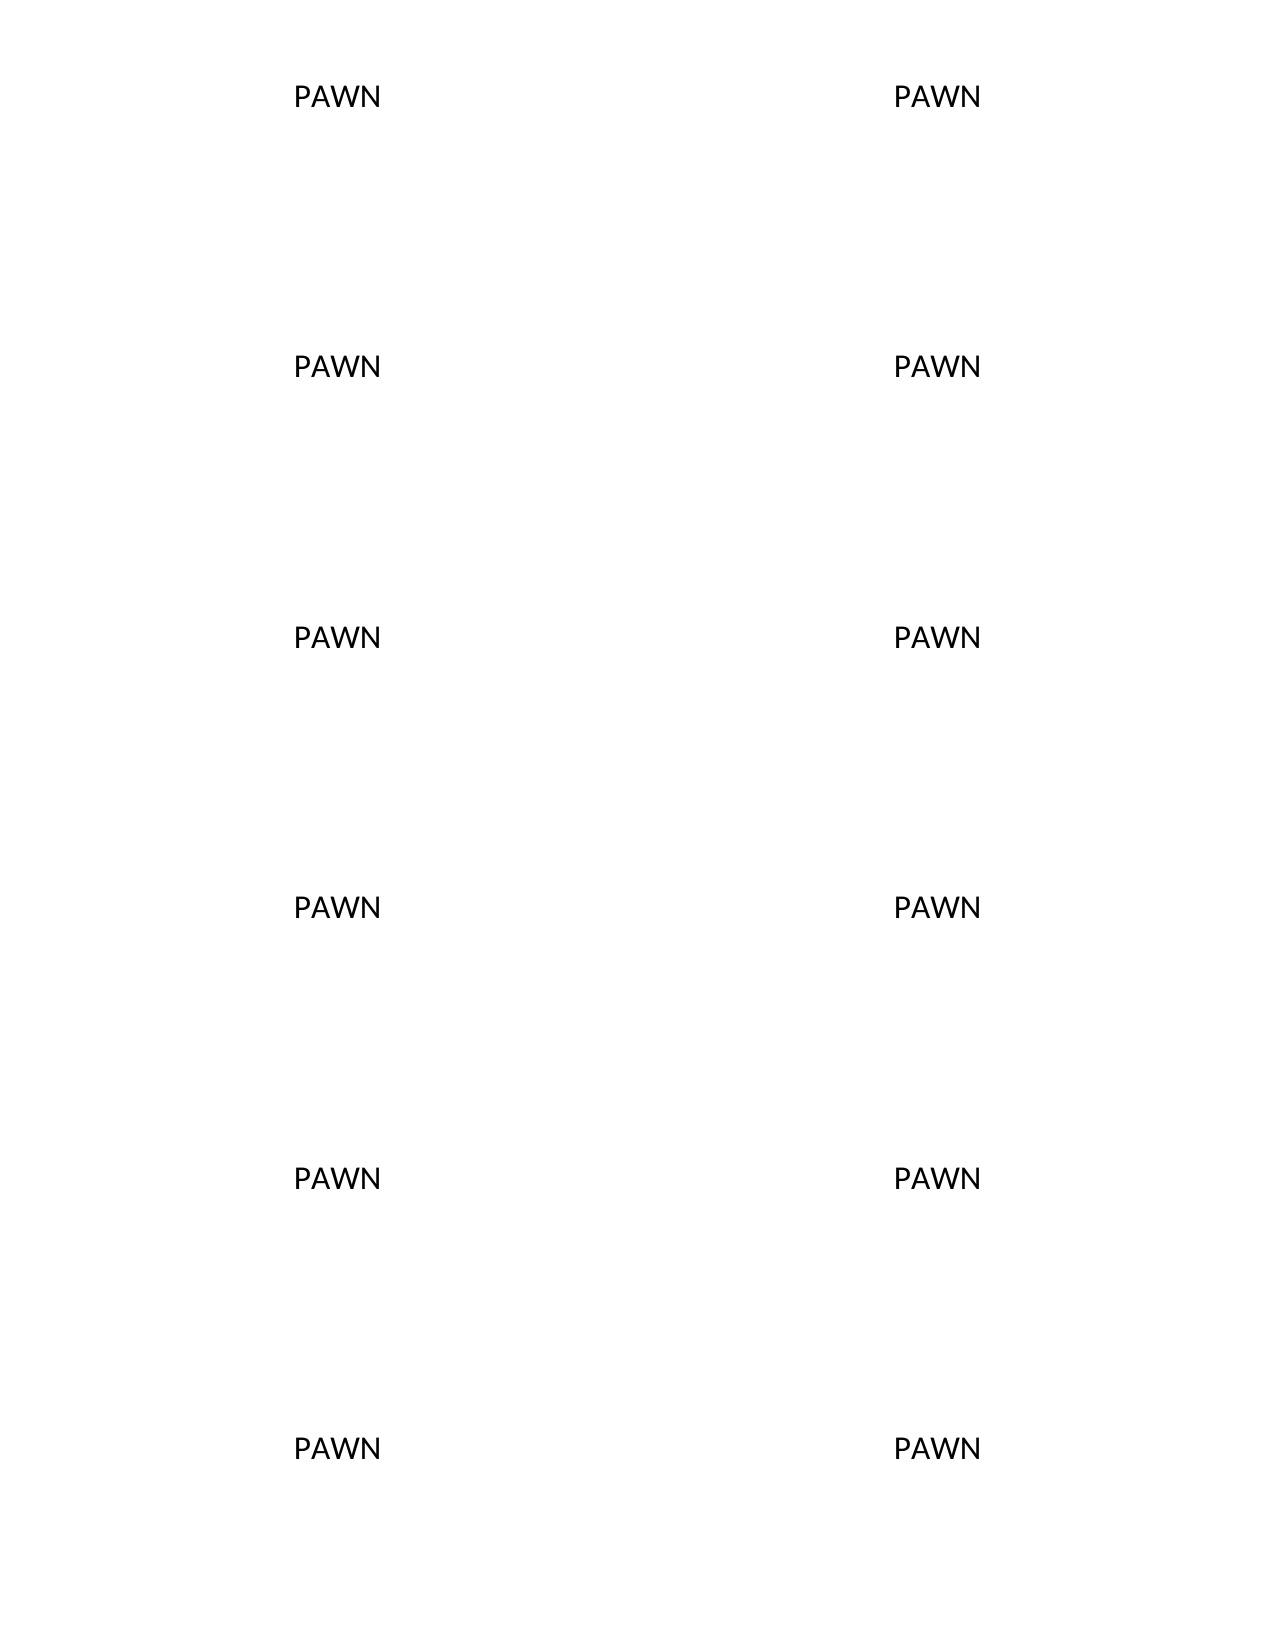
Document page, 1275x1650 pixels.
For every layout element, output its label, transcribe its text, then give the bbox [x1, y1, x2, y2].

text PAWN [675, 616, 1200, 657]
text PAWN [675, 1157, 1200, 1197]
text PAWN [675, 1427, 1200, 1468]
text PAWN [75, 345, 600, 386]
text PAWN [75, 1427, 600, 1468]
text PAWN [75, 886, 600, 927]
text PAWN [75, 616, 600, 657]
text PAWN [675, 886, 1200, 927]
text PAWN [75, 1157, 600, 1197]
text PAWN [675, 75, 1200, 116]
text PAWN [75, 75, 600, 116]
text PAWN [675, 345, 1200, 386]
